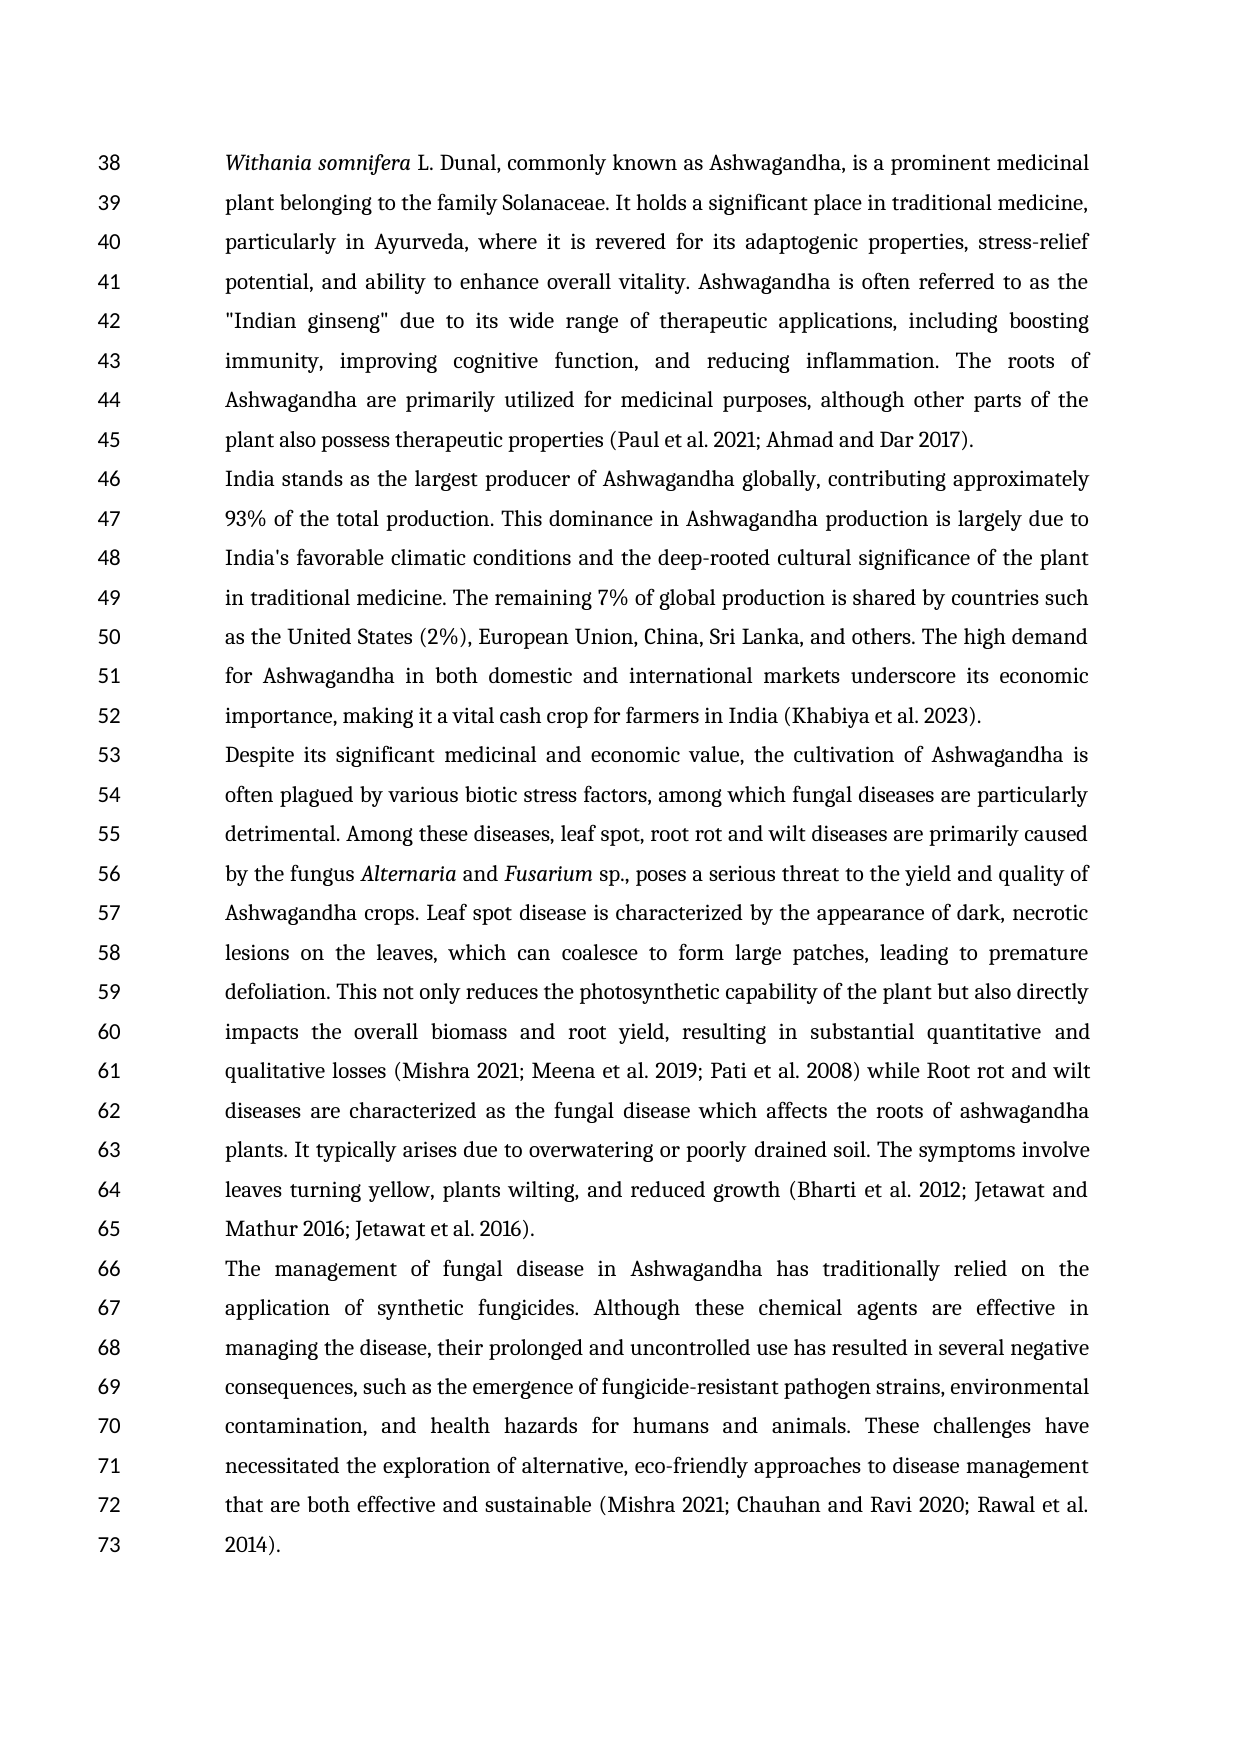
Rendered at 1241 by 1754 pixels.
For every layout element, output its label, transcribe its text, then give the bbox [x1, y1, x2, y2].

list India stands as the largest producer of Ashwagandha globally, contributing approximately 93% of the total production. This dominance in Ashwagandha production is largely due to India's favorable climatic conditions and the deep-rooted cultural significance of the plant in traditional medicine. The remaining 7% of global production is shared by countries such as the United States (2%), European Union, China, Sri Lanka, and others. The high demand for Ashwagandha in both domestic and international markets underscore its economic importance, making it a vital cash crop for farmers in India (Khabiya et al. 2023). [225, 466, 1090, 729]
list The management of fungal disease in Ashwagandha has traditionally relied on the application of synthetic fungicides. Although these chemical agents are effective in managing the disease, their prolonged and uncontrolled use has resulted in several negative consequences, such as the emergence of fungicide-resistant pathogen strains, environmental contamination, and health hazards for humans and animals. These challenges have necessitated the exploration of alternative, eco-friendly approaches to disease management that are both effective and sustainable (Mishra 2021; Chauhan and Ravi 2020; Rawal et al. 2014). [225, 1255, 1090, 1558]
list Despite its significant medicinal and economic value, the cultivation of Ashwagandha is often plagued by various biotic stress factors, among which fungal diseases are particularly detrimental. Among these diseases, leaf spot, root rot and wilt diseases are primarily caused by the fungus Alternaria and Fusarium sp., poses a serious threat to the yield and quality of Ashwagandha crops. Leaf spot disease is characterized by the appearance of dark, necrotic lesions on the leaves, which can coalesce to form large patches, leading to premature defoliation. This not only reduces the photosynthetic capability of the plant but also directly impacts the overall biomass and root yield, resulting in substantial quantitative and qualitative losses (Mishra 2021; Meena et al. 2019; Pati et al. 2008) while Root rot and wilt diseases are characterized as the fungal disease which affects the roots of ashwagandha plants. It typically arises due to overwatering or poorly drained soil. The symptoms involve leaves turning yellow, plants wilting, and reduced growth (Bharti et al. 2012; Jetawat and Mathur 2016; Jetawat et al. 2016). [225, 742, 1090, 1242]
list Withania somnifera L. Dunal, commonly known as Ashwagandha, is a prominent medicinal plant belonging to the family Solanaceae. It holds a significant place in traditional medicine, particularly in Ayurveda, where it is revered for its adaptogenic properties, stress-relief potential, and ability to enhance overall vitality. Ashwagandha is often referred to as the "Indian ginseng" due to its wide range of therapeutic applications, including boosting immunity, improving cognitive function, and reducing inflammation. The roots of Ashwagandha are primarily utilized for medicinal purposes, although other parts of the plant also possess therapeutic properties (Paul et al. 2021; Ahmad and Dar 2017). [225, 150, 1090, 453]
